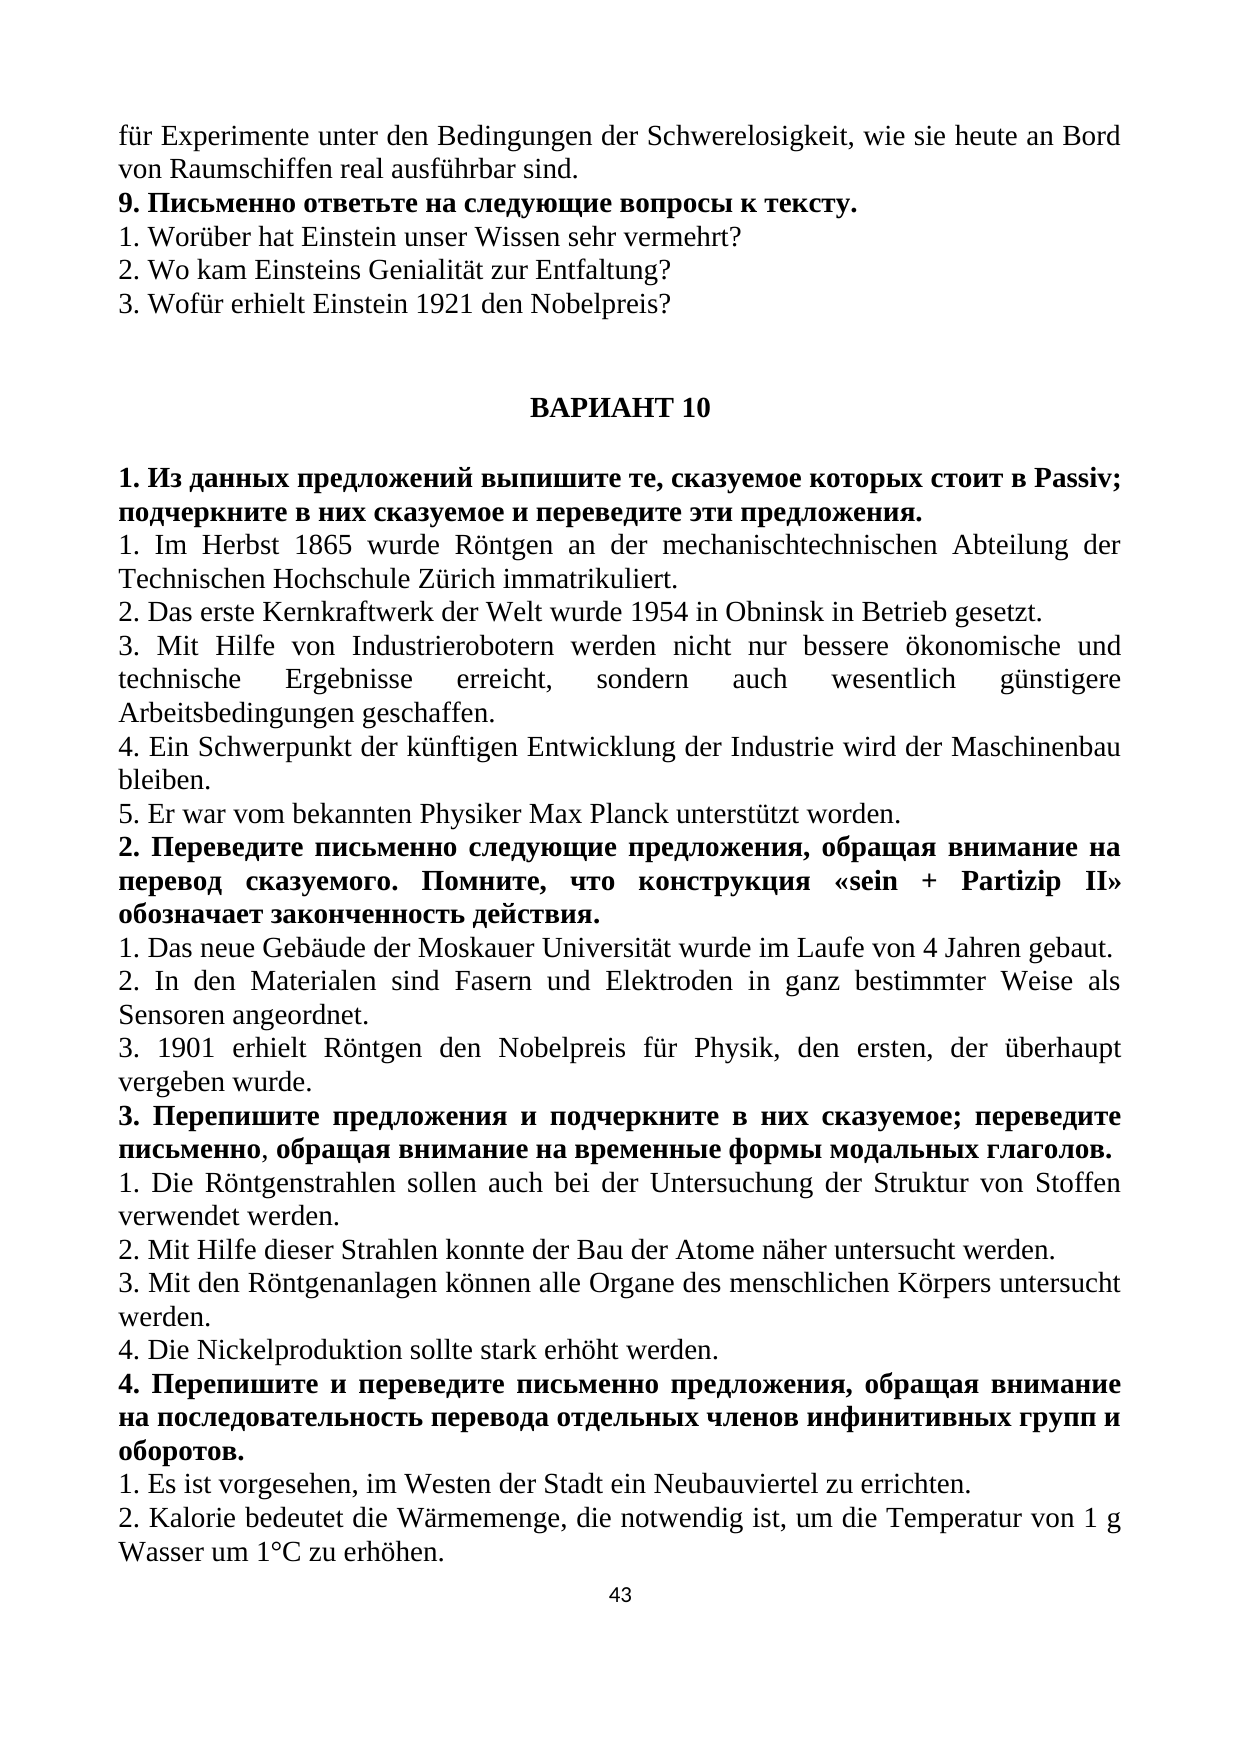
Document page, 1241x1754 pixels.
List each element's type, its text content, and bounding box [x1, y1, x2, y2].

text 2. Переведите письменно следующие предложения, обращая внимание на перевод сказуемого. Помните, что конструкция «sein + Partizip II» обозначает законченность действия. [118, 829, 1122, 930]
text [118, 118, 1122, 185]
text 2. Kalorie bedeutet die Wärmemenge, die notwendig ist, um die Temperatur von 1 g Wasser um 1°C zu erhöhen. [118, 1500, 1122, 1567]
text 4. Ein Schwerpunkt der künftigen Entwicklung der Industrie wird der Maschinenbau bleiben. [118, 729, 1122, 796]
text 1. Es ist vorgesehen, im Westen der Stadt ein Neubauviertel zu errichten. [118, 1467, 1122, 1500]
text 2. Wo kam Einsteins Genialität zur Entfaltung? [118, 252, 1122, 286]
text 1. Im Herbst 1865 wurde Röntgen an der mechanischtechnischen Abteilung der Technischen Hochschule Zürich immatrikuliert. [118, 527, 1122, 594]
text 9. Письменно ответьте на следующие вопросы к тексту. [118, 185, 1122, 219]
text 5. Er war vom bekannten Physiker Max Planck unterstützt worden. [118, 796, 1122, 829]
text 2. In den Materialen sind Fasern und Elektroden in ganz bestimmter Weise als Sensoren angeordnet. [118, 963, 1122, 1031]
text 3. 1901 erhielt Röntgen den Nobelpreis für Physik, den ersten, der überhaupt vergeben wurde. [118, 1031, 1122, 1098]
text 3. Wofür erhielt Einstein 1921 den Nobelpreis? [118, 286, 1122, 319]
text 2. Mit Hilfe dieser Strahlen konnte der Bau der Atome näher untersucht werden. [118, 1232, 1122, 1265]
text 1. Worüber hat Einstein unser Wissen sehr vermehrt? [118, 219, 1122, 252]
text 2. Das erste Kernkraftwerk der Welt wurde 1954 in Obninsk in Betrieb gesetzt. [118, 594, 1122, 628]
text 3. Перепишите предложения и подчеркните в них сказуемое; переведите письменно, обращая внимание на временные формы модальных глаголов. [118, 1098, 1122, 1165]
text 1. Das neue Gebäude der Moskauer Universität wurde im Laufe von 4 Jahren gebaut. [118, 930, 1122, 963]
text 4. Перепишите и переведите письменно предложения, обращая внимание на последовательность перевода отдельных членов инфинитивных групп и оборотов. [118, 1366, 1122, 1467]
text 3. Mit Hilfe von Industrierobotern werden nicht nur bessere ökonomische und technische Ergebnisse erreicht, sondern auch wesentlich günstigere Arbeitsbedingungen geschaffen. [118, 628, 1122, 729]
text 1. Die Röntgenstrahlen sollen auch bei der Untersuchung der Struktur von Stoffen verwendet werden. [118, 1165, 1122, 1232]
text 4. Die Nickelproduktion sollte stark erhöht werden. [118, 1332, 1122, 1366]
subtitle ВАРИАНТ 10 [118, 391, 1122, 424]
text 1. Из данных предложений выпишите те, сказуемое которых стоит в Passiv; подчеркните в них сказуемое и переведите эти предложения. [118, 460, 1122, 527]
text 3. Mit den Röntgenanlagen können alle Organe des menschlichen Körpers untersucht werden. [118, 1265, 1122, 1332]
